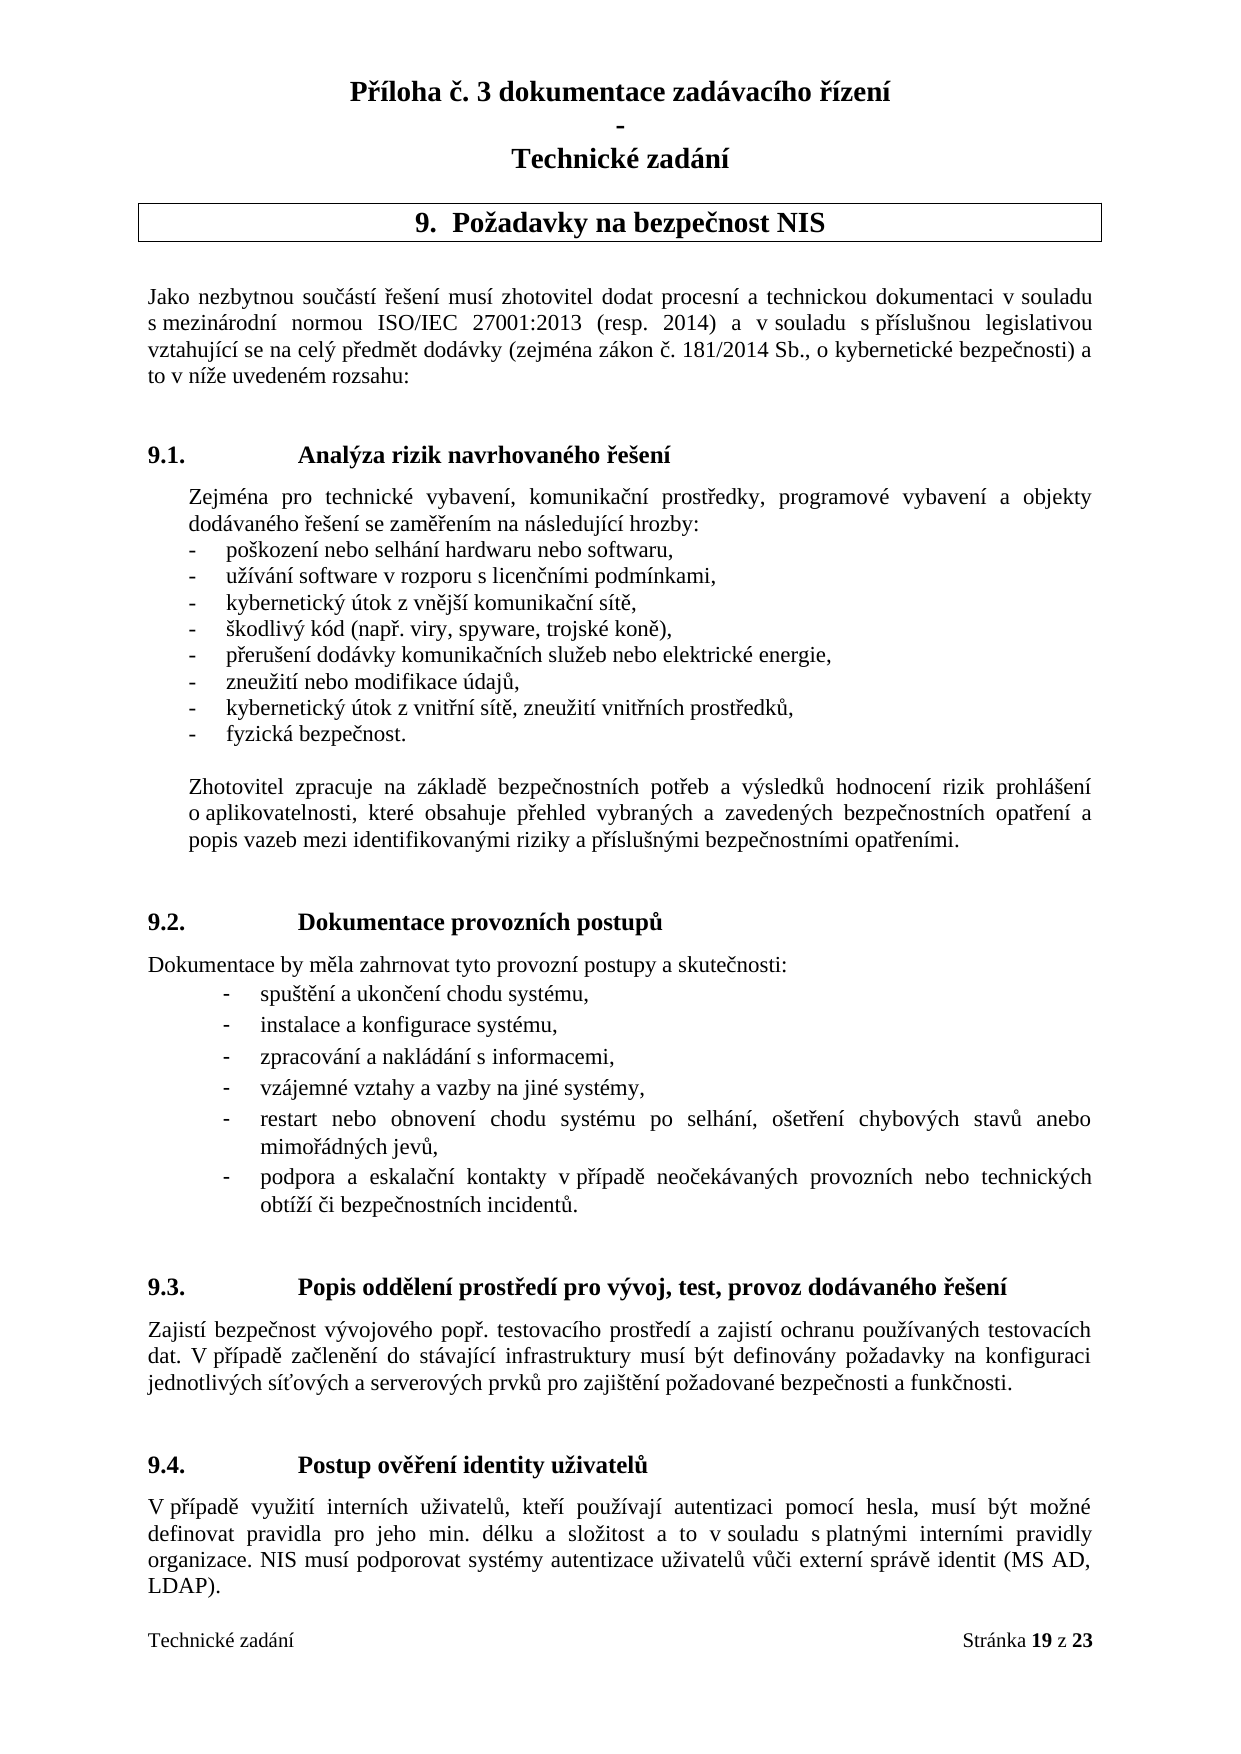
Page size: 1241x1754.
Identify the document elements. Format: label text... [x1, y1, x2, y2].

list - přerušení dodávky komunikačních služeb nebo elektrické energie, [188, 641, 1093, 668]
list - kybernetický útok z vnitřní sítě, zneužití vnitřních prostředků, [188, 694, 1093, 720]
text Zajistí bezpečnost vývojového popř. testovacího prostředí a zajistí ochranu používaných testovacích dat. V případě začlenění do stávající infrastruktury musí být definovány požadavky na konfiguraci jednotlivých síťových a serverových prvků pro zajištění požadované bezpečnosti a funkčnosti. [148, 1316, 1093, 1395]
list - zneužití nebo modifikace údajů, [188, 668, 1093, 694]
text V případě využití interních uživatelů, kteří používají autentizaci pomocí hesla, musí být možné definovat pravidla pro jeho min. délku a složitost a to v souladu s platnými interními pravidly organizace. NIS musí podporovat systémy autentizace uživatelů vůči externí správě identit (MS AD, LDAP). [148, 1493, 1093, 1599]
list zpracování a nakládání s informacemi, [223, 1039, 1093, 1071]
list restart nebo obnovení chodu systému po selhání, ošetření chybových stavů anebo mimořádných jevů, [223, 1102, 1093, 1160]
list instalace a konfigurace systému, [223, 1008, 1093, 1039]
list - fyzická bezpečnost. [188, 720, 1093, 747]
list podpora a eskalační kontakty v případě neočekávaných provozních nebo technických obtíží či bezpečnostních incidentů. [223, 1160, 1093, 1217]
text Dokumentace provozních postupů [148, 907, 1093, 936]
list - škodlivý kód (např. viry, spyware, trojské koně), [188, 615, 1093, 641]
text Postup ověření identity uživatelů [148, 1450, 1093, 1479]
list - užívání software v rozporu s licenčními podmínkami, [188, 562, 1093, 589]
text Analýza rizik navrhovaného řešení [148, 440, 1093, 469]
list - kybernetický útok z vnější komunikační sítě, [188, 589, 1093, 615]
list Zhotovitel zpracuje na základě bezpečnostních potřeb a výsledků hodnocení rizik prohlášení o aplikovatelnosti, které obsahuje přehled vybraných a zavedených bezpečnostních opatření a popis vazeb mezi identifikovanými riziky a příslušnými bezpečnostními opatřeními. [188, 773, 1093, 852]
text Popis oddělení prostředí pro vývoj, test, provoz dodávaného řešení [148, 1272, 1093, 1301]
text Požadavky na bezpečnost NIS [139, 204, 1101, 241]
list vzájemné vztahy a vazby na jiné systémy, [223, 1071, 1093, 1102]
list spuštění a ukončení chodu systému, [223, 977, 1093, 1008]
text Jako nezbytnou součástí řešení musí zhotovitel dodat procesní a technickou dokumentaci v souladu s mezinárodní normou ISO/IEC 27001:2013 (resp. 2014) a v souladu s příslušnou legislativou vztahující se na celý předmět dodávky (zejména zákon č. 181/2014 Sb., o kybernetické bezpečnosti) a to v níže uvedeném rozsahu: [148, 283, 1093, 388]
list Zejména pro technické vybavení, komunikační prostředky, programové vybavení a objekty dodávaného řešení se zaměřením na následující hrozby: [188, 483, 1093, 536]
list - poškození nebo selhání hardwaru nebo softwaru, [188, 536, 1093, 562]
text Dokumentace by měla zahrnovat tyto provozní postupy a skutečnosti: [148, 951, 1093, 977]
